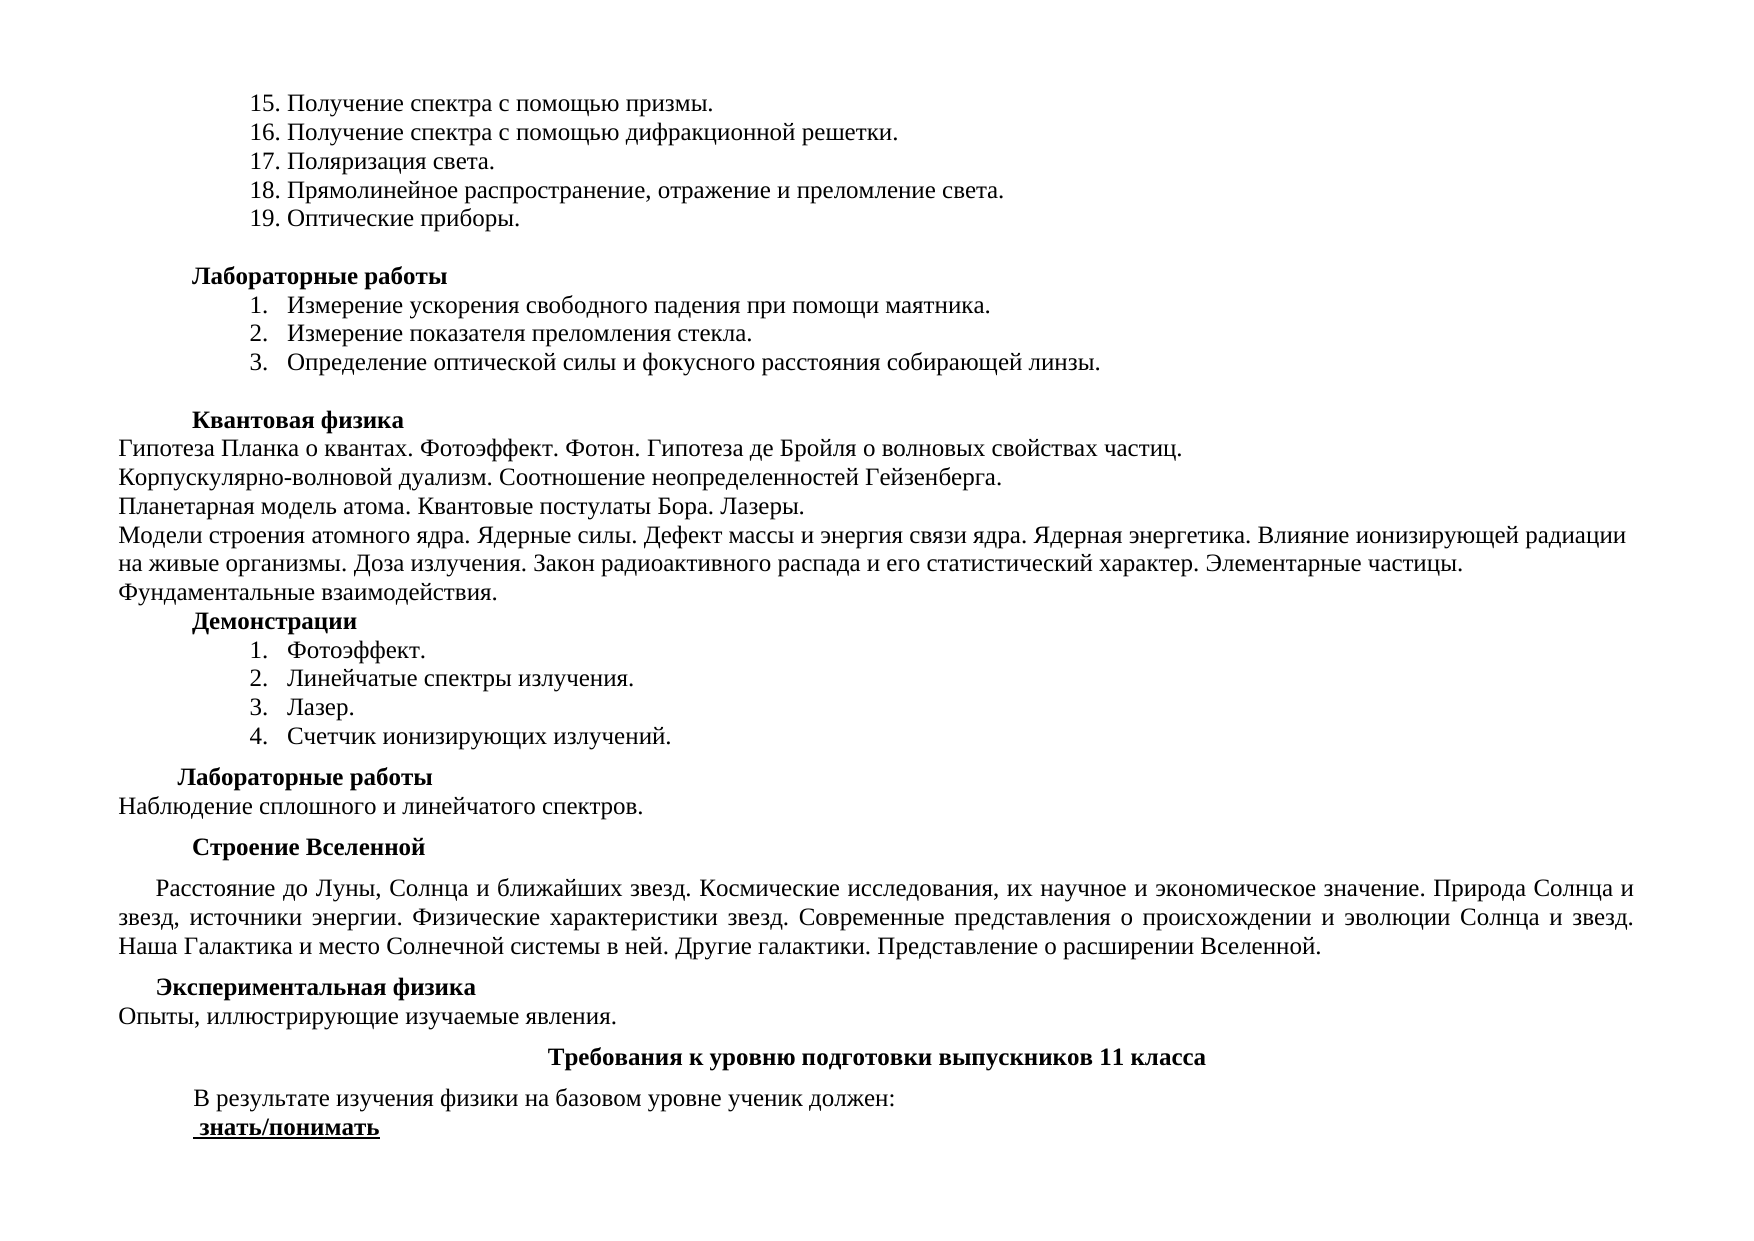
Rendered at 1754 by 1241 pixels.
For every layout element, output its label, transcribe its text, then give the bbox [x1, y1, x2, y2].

list Получение спектра с помощью призмы. [249, 88, 1636, 117]
list Измерение показателя преломления стекла. [249, 318, 1636, 347]
text Лабораторные работы [118, 762, 1636, 791]
text Опыты, иллюстрирующие изучаемые явления. [118, 1001, 1636, 1030]
text Модели строения атомного ядра. Ядерные силы. Дефект массы и энергия связи ядра. Ядерная энергетика. Влияние ионизирующей радиации на живые организмы. Доза излучения. Закон радиоактивного распада и его статистический характер. Элементарные частицы. Фундаментальные взаимодействия. [118, 520, 1636, 606]
text Требования к уровню подготовки выпускников 11 класса [118, 1042, 1636, 1071]
text Расстояние до Луны, Солнца и ближайших звезд. Космические исследования, их научное и экономическое значение. Природа Солнца и звезд, источники энергии. Физические характеристики звезд. Современные представления о происхождении и эволюции Солнца и звезд. Наша Галактика и место Солнечной системы в ней. Другие галактики. Представление о расширении Вселенной. [118, 873, 1636, 960]
text Корпускулярно-волновой дуализм. Соотношение неопределенностей Гейзенберга. [118, 462, 1636, 491]
list Определение оптической силы и фокусного расстояния собирающей линзы. [249, 347, 1636, 376]
text В результате изучения физики на базовом уровне ученик должен: [118, 1083, 1636, 1112]
list Измерение ускорения свободного падения при помощи маятника. [249, 290, 1636, 318]
text Наблюдение сплошного и линейчатого спектров. [118, 791, 1636, 820]
text Квантовая физика [118, 405, 1636, 433]
list Поляризация света. [249, 146, 1636, 175]
list Линейчатые спектры излучения. [249, 663, 1636, 692]
list Лазер. [249, 692, 1636, 721]
text Планетарная модель атома. Квантовые постулаты Бора. Лазеры. [118, 491, 1636, 520]
text Экспериментальная физика [118, 972, 1636, 1001]
list Прямолинейное распространение, отражение и преломление света. [249, 175, 1636, 203]
text знать/понимать [118, 1112, 1636, 1141]
text Строение Вселенной [118, 832, 1636, 861]
text Демонстрации [118, 606, 1636, 635]
text Гипотеза Планка о квантах. Фотоэффект. Фотон. Гипотеза де Бройля о волновых свойствах частиц. [118, 433, 1636, 462]
list Получение спектра с помощью дифракционной решетки. [249, 117, 1636, 146]
text Лабораторные работы [118, 261, 1636, 290]
list Фотоэффект. [249, 635, 1636, 663]
list Счетчик ионизирующих излучений. [249, 721, 1636, 750]
list Оптические приборы. [249, 203, 1636, 232]
